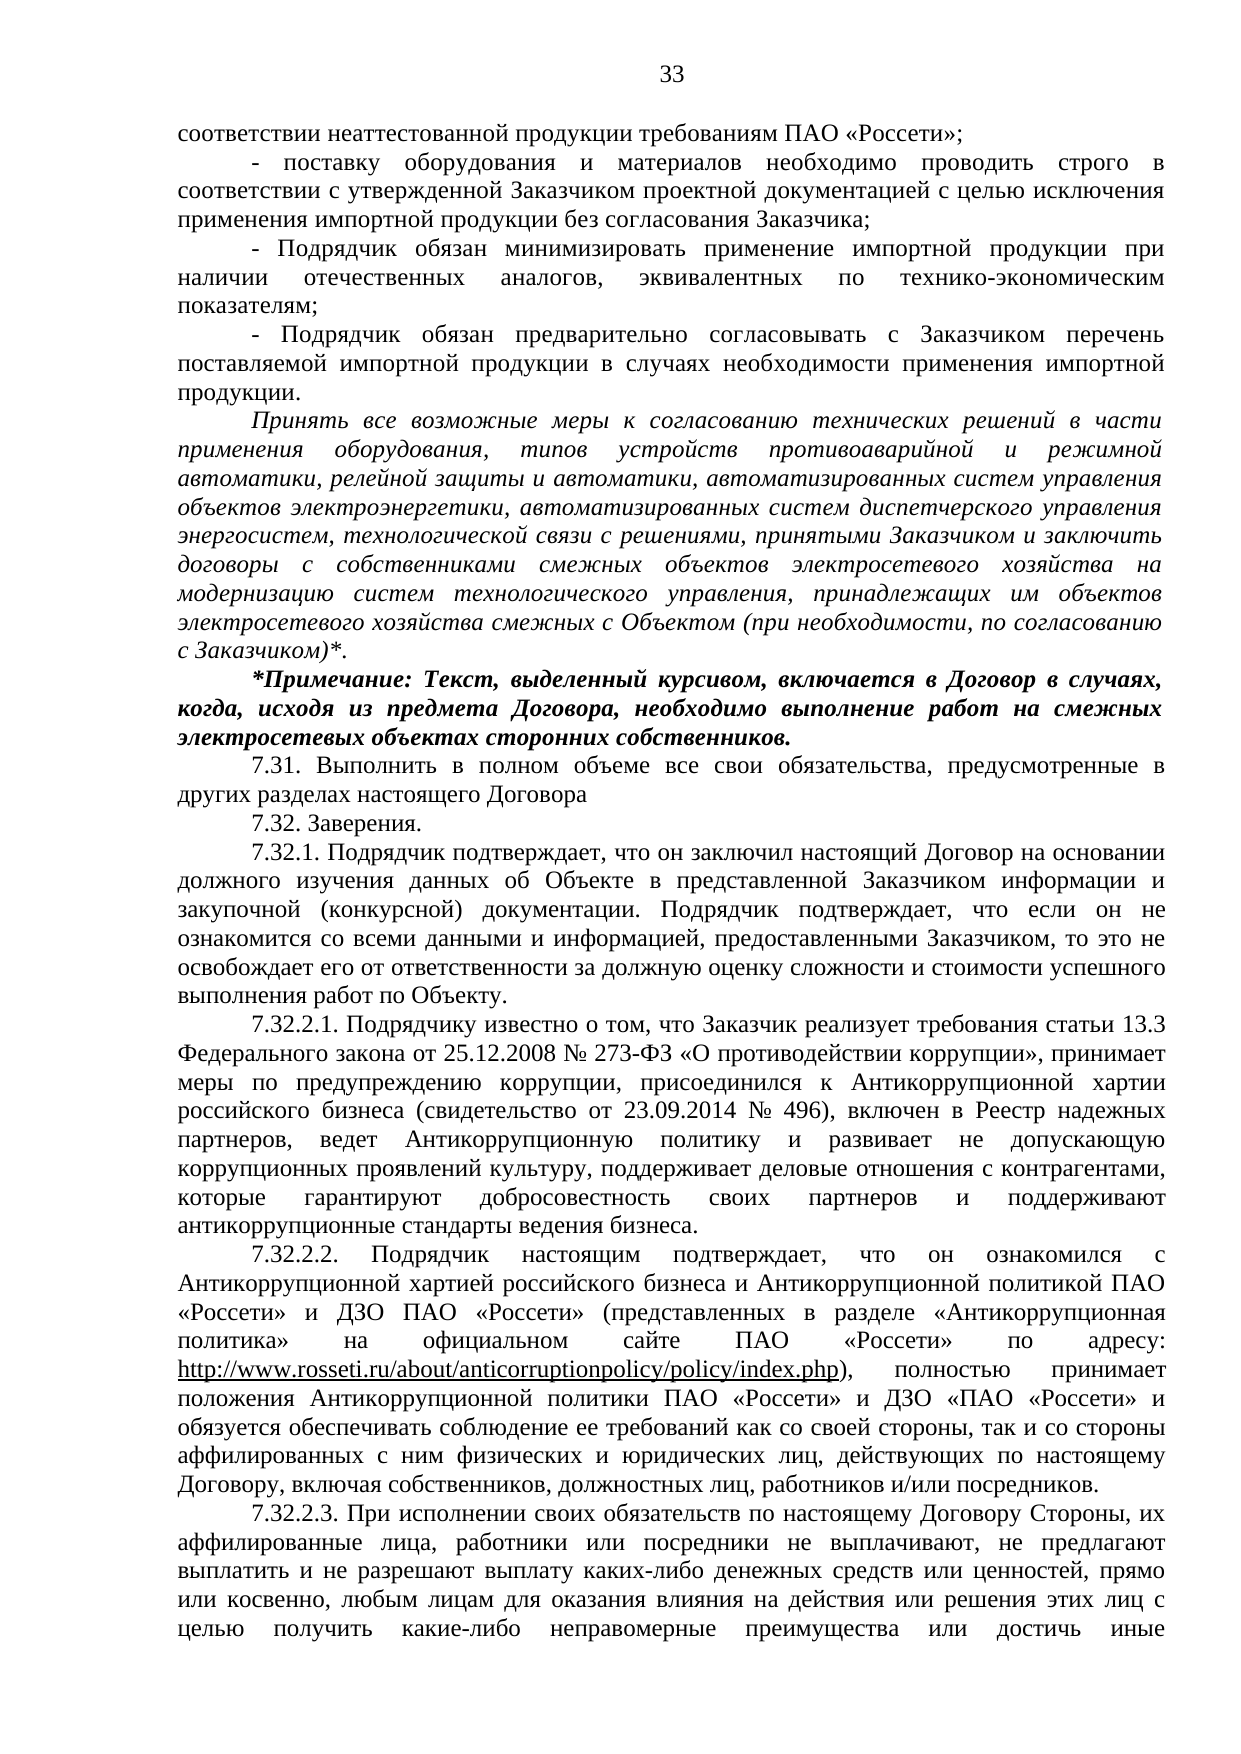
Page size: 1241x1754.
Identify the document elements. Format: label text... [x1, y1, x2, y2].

text - Подрядчик обязан минимизировать применение импортной продукции при наличии отечественных аналогов, эквивалентных по технико-экономическим показателям; [177, 233, 1166, 319]
text Принять все возможные меры к согласованию технических решений в части применения оборудования, типов устройств противоаварийной и режимной автоматики, релейной защиты и автоматики, автоматизированных систем управления объектов электроэнергетики, автоматизированных систем диспетчерского управления энергосистем, технологической связи с решениями, принятыми Заказчиком и заключить договоры с собственниками смежных объектов электросетевого хозяйства на модернизацию систем технологического управления, принадлежащих им объектов электросетевого хозяйства смежных с Объектом (при необходимости, по согласованию с Заказчиком)*. [177, 406, 1166, 664]
text 7.32.2.2. Подрядчик настоящим подтверждает, что он ознакомился с Антикоррупционной хартией российского бизнеса и Антикоррупционной политикой ПАО «Россети» и ДЗО ПАО «Россети» (представленных в разделе «Антикоррупционная политика» на официальном сайте ПАО «Россети» по адресу: http://www.rosseti.ru/about/anticorruptionpolicy/policy/index.php), полностью принимает положения Антикоррупционной политики ПАО «Россети» и ДЗО «ПАО «Россети» и обязуется обеспечивать соблюдение ее требований как со своей стороны, так и со стороны аффилированных с ним физических и юридических лиц, действующих по настоящему Договору, включая собственников, должностных лиц, работников и/или посредников. [177, 1239, 1166, 1498]
text 7.31. Выполнить в полном объеме все свои обязательства, предусмотренные в других разделах настоящего Договора [177, 751, 1166, 808]
text 7.32. Заверения. [177, 808, 1166, 837]
text 7.32.2.1. Подрядчику известно о том, что Заказчик реализует требования статьи 13.3 Федерального закона от 25.12.2008 № 273-ФЗ «О противодействии коррупции», принимает меры по предупреждению коррупции, присоединился к Антикоррупционной хартии российского бизнеса (свидетельство от 23.09.2014 № 496), включен в Реестр надежных партнеров, ведет Антикоррупционную политику и развивает не допускающую коррупционных проявлений культуру, поддерживает деловые отношения с контрагентами, которые гарантируют добросовестность своих партнеров и поддерживают антикоррупционные стандарты ведения бизнеса. [177, 1009, 1166, 1239]
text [177, 118, 1166, 147]
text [177, 1498, 1166, 1642]
text - Подрядчик обязан предварительно согласовывать с Заказчиком перечень поставляемой импортной продукции в случаях необходимости применения импортной продукции. [177, 319, 1166, 406]
text *Примечание: Текст, выделенный курсивом, включается в Договор в случаях, когда, исходя из предмета Договора, необходимо выполнение работ на смежных электросетевых объектах сторонних собственников. [177, 664, 1166, 751]
text - поставку оборудования и материалов необходимо проводить строго в соответствии с утвержденной Заказчиком проектной документацией с целью исключения применения импортной продукции без согласования Заказчика; [177, 147, 1166, 233]
text 7.32.1. Подрядчик подтверждает, что он заключил настоящий Договор на основании должного изучения данных об Объекте в представленной Заказчиком информации и закупочной (конкурсной) документации. Подрядчик подтверждает, что если он не ознакомится со всеми данными и информацией, предоставленными Заказчиком, то это не освобождает его от ответственности за должную оценку сложности и стоимости успешного выполнения работ по Объекту. [177, 837, 1166, 1009]
